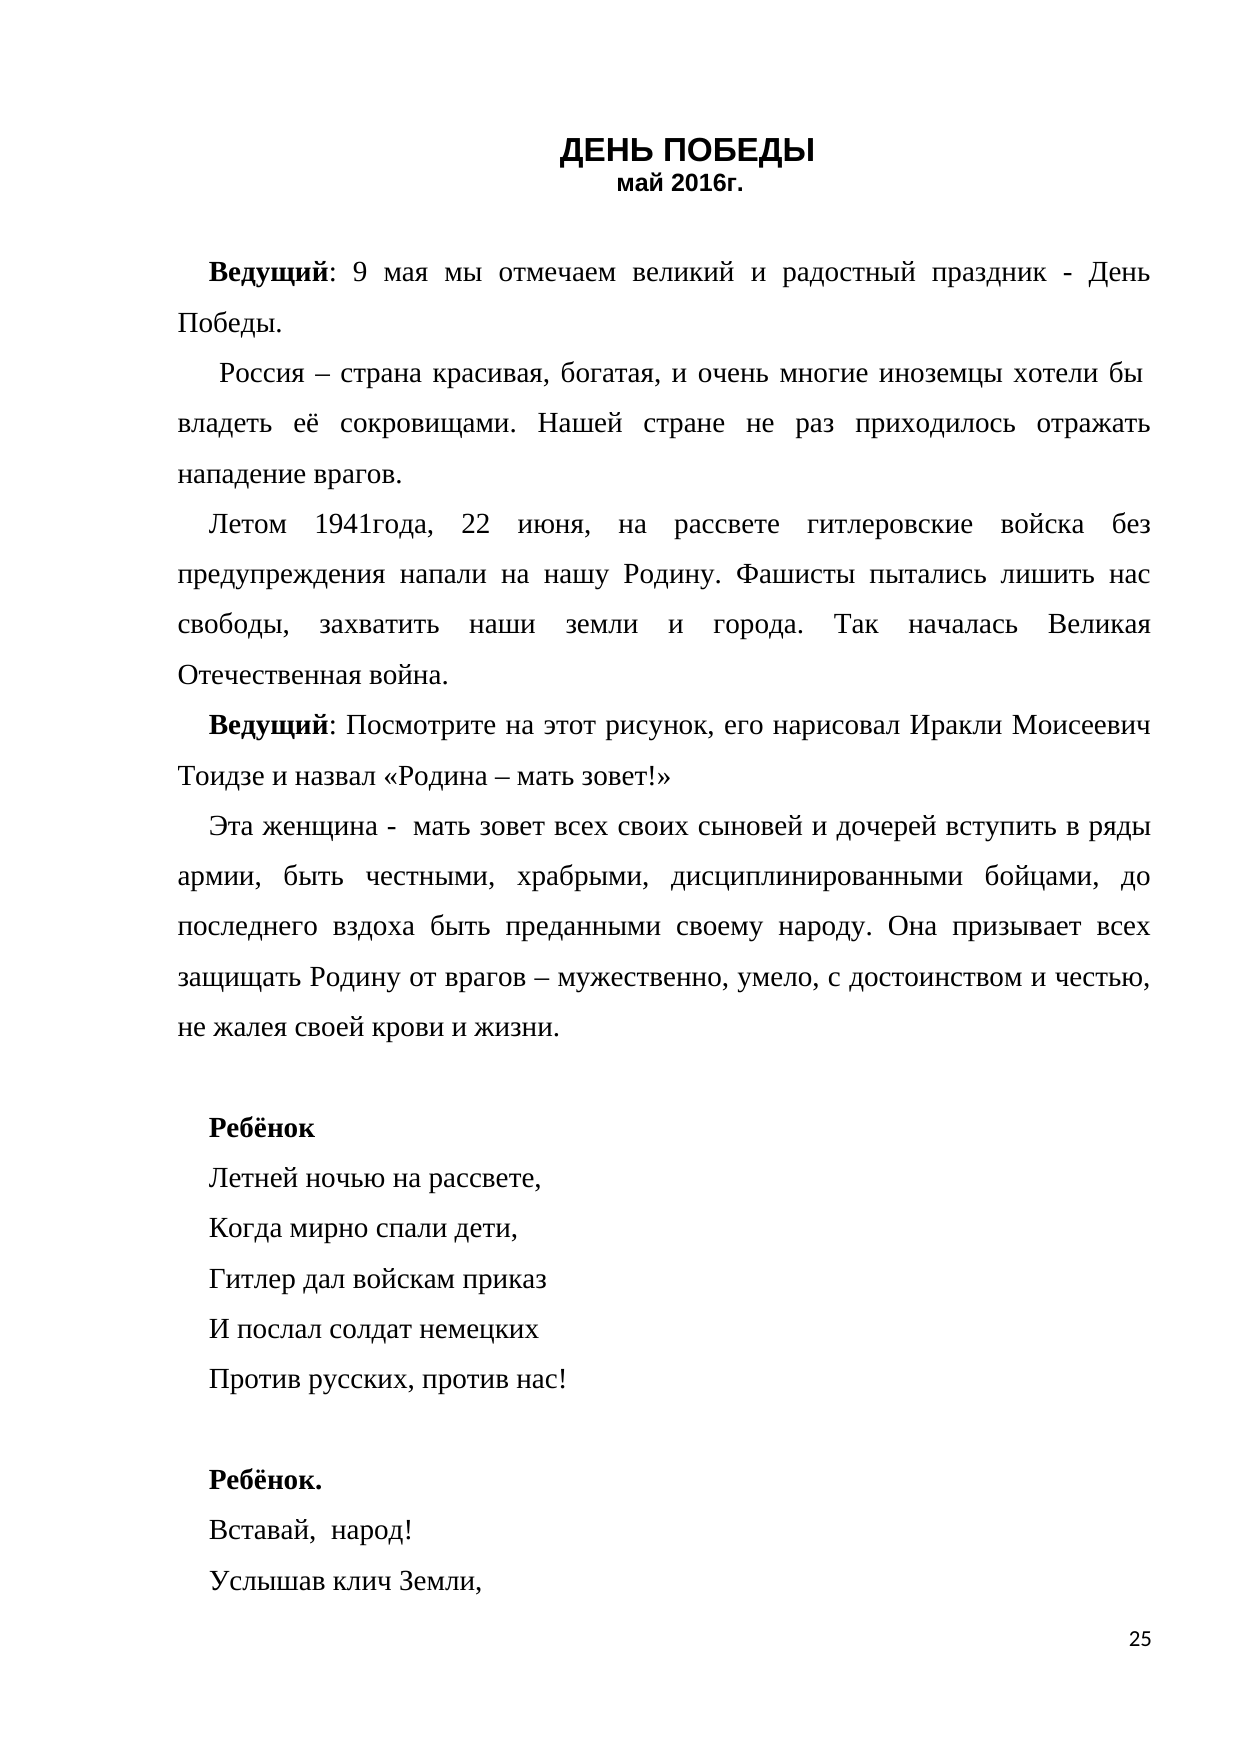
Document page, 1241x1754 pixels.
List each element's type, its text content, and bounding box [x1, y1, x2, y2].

text Россия – страна красивая, богатая, и очень многие иноземцы хотели бы владеть её сокровищами. Нашей стране не раз приходилось отражать нападение врагов. [177, 355, 1152, 489]
text Услышав клич Земли, [177, 1563, 1152, 1596]
text Против русских, против нас! [177, 1361, 1152, 1395]
text Когда мирно спали дети, [177, 1210, 1152, 1244]
text Ребёнок. [177, 1462, 1152, 1496]
text Ребёнок [177, 1110, 1152, 1143]
text Гитлер дал войскам приказ [177, 1261, 1152, 1294]
text Вставай, народ! [177, 1512, 1152, 1546]
text Эта женщина - мать зовет всех своих сыновей и дочерей вступить в ряды армии, быть честными, храбрыми, дисциплинированными бойцами, до последнего вздоха быть преданными своему народу. Она призывает всех защищать Родину от врагов – мужественно, умело, с достоинством и честью, не жалея своей крови и жизни. [177, 808, 1152, 1043]
text Летом 1941года, 22 июня, на рассвете гитлеровские войска без предупреждения напали на нашу Родину. Фашисты пытались лишить нас свободы, захватить наши земли и города. Так началась Великая Отечественная война. [177, 506, 1152, 691]
text Ведущий: 9 мая мы отмечаем великий и радостный праздник - День Победы. [177, 254, 1152, 338]
text Ведущий: Посмотрите на этот рисунок, его нарисовал Иракли Моисеевич Тоидзе и назвал «Родина – мать зовет!» [177, 707, 1152, 791]
text Летней ночью на рассвете, [177, 1160, 1152, 1194]
text май 2016г. [177, 168, 1152, 197]
text И послал солдат немецких [177, 1311, 1152, 1344]
text ДЕНЬ ПОБЕДЫ [177, 130, 1152, 168]
